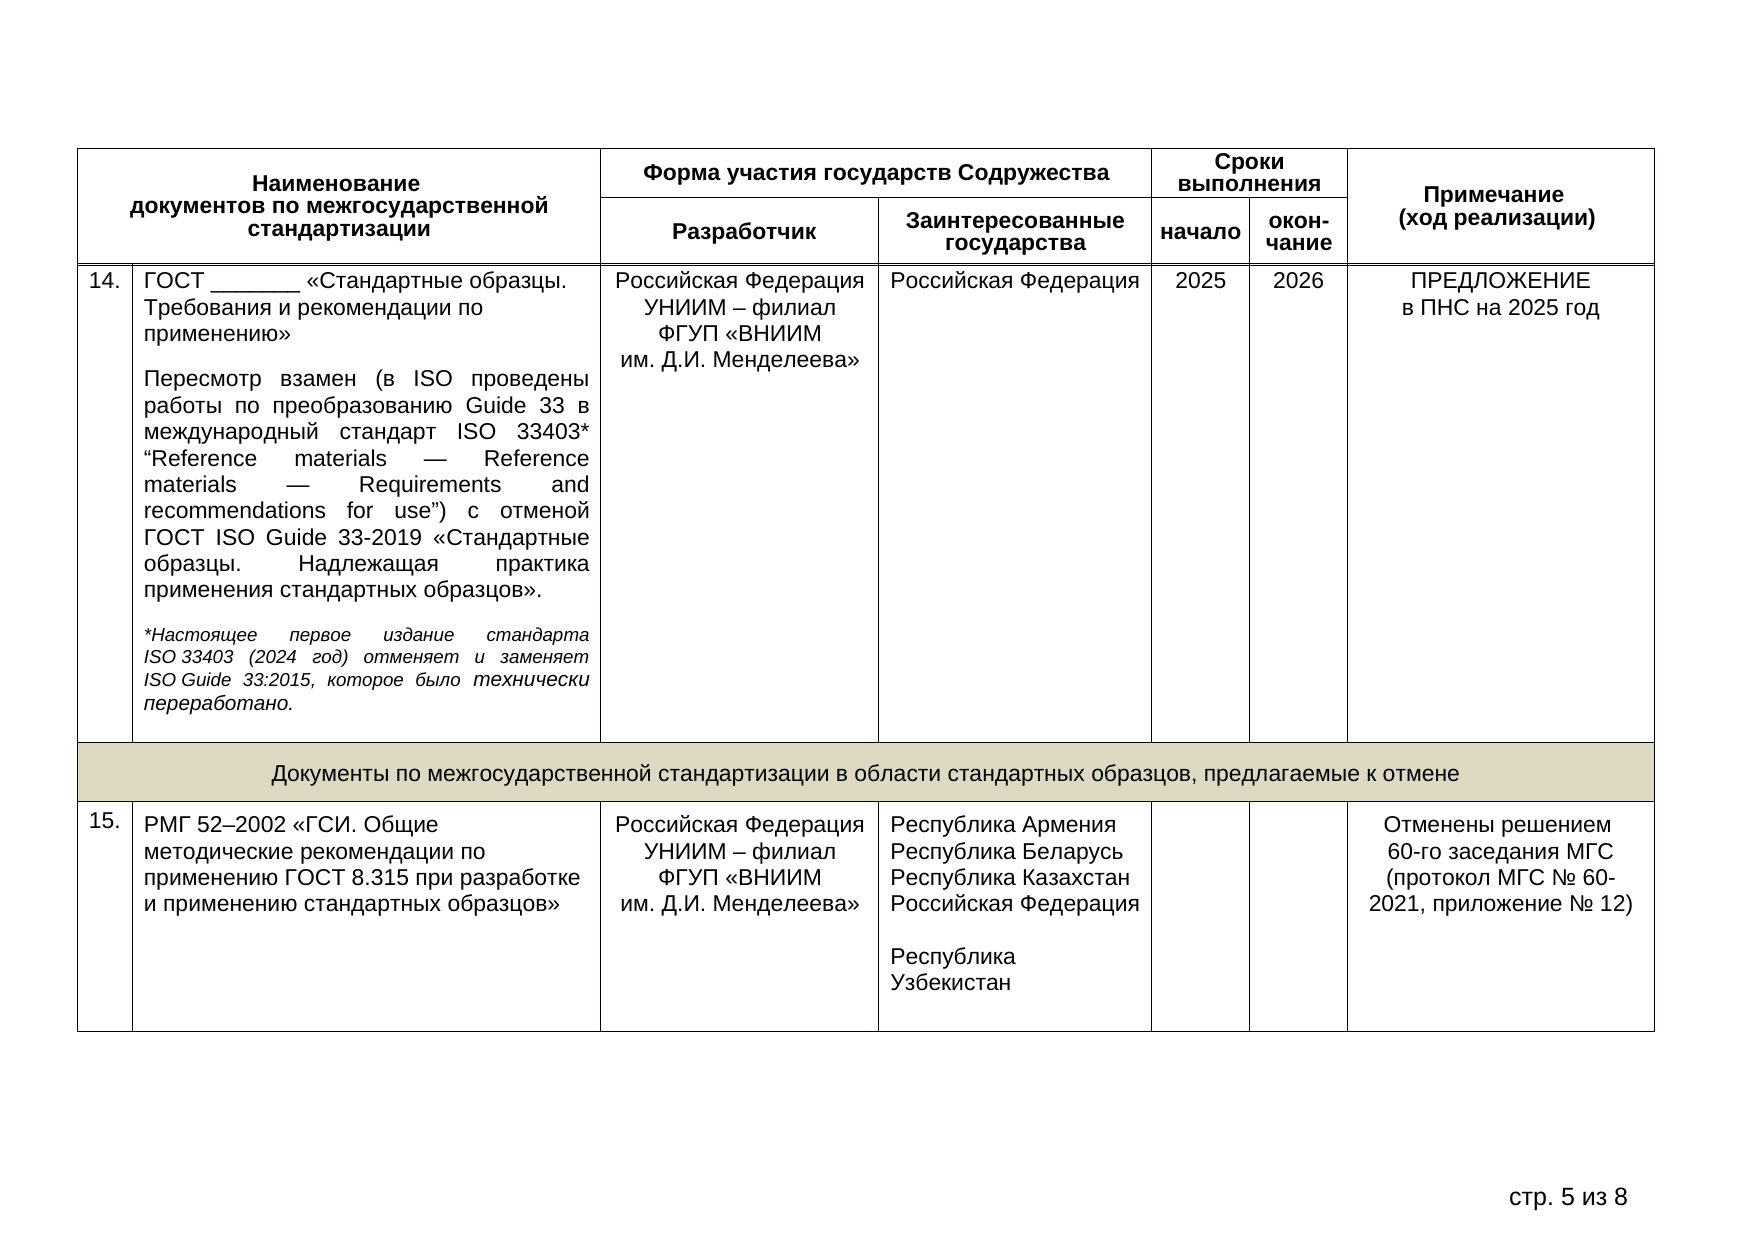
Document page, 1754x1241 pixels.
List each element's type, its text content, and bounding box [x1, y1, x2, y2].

table_cell [1250, 802, 1347, 1031]
table_cell окон-чание [1250, 198, 1347, 263]
table_header Форма участия государств Содружества [601, 149, 1151, 197]
table_cell ПРЕДЛОЖЕНИЕ в ПНС на 2025 год [1348, 266, 1654, 742]
table_cell [78, 802, 132, 1031]
table_cell Отменены решением 60-го заседания МГС (протокол МГС № 60-2021, приложение № 12) [1348, 802, 1654, 1031]
table_cell Разработчик [601, 198, 878, 263]
table_cell Документы по межгосударственной стандартизации в области стандартных образцов, предлагаемые к отмене [78, 743, 1654, 801]
table_cell 2026 [1250, 266, 1347, 742]
table_header Сроки выполнения [1152, 149, 1347, 197]
table_cell Республика Армения Республика Беларусь Республика Казахстан Российская Федерация Республика Узбекистан [879, 802, 1151, 1031]
table_header Примечание (ход реализации) [1348, 149, 1654, 263]
table_header Наименование документов по межгосударственной стандартизации [78, 149, 600, 263]
table_cell РМГ 52–2002 «ГСИ. Общие методические рекомендации по применению ГОСТ 8.315 при разработке и применению стандартных образцов» [133, 802, 600, 1031]
table_cell Российская Федерация УНИИМ – филиал ФГУП «ВНИИМ им. Д.И. Менделеева» [601, 802, 878, 1031]
table_cell [1152, 802, 1249, 1031]
table_cell Российская Федерация [879, 266, 1151, 742]
table_cell ГОСТ _______ «Стандартные образцы. Требования и рекомендации по применению» Пересмотр взамен (в ISO проведены работы по преобразованию Guide 33 в международный стандарт ISO 33403* “Reference materials — Reference materials — Requirements and recommendations for use”) с отменой ГОСТ ISO Guide 33-2019 «Стандартные образцы. Надлежащая практика применения стандартных образцов». *Настоящее первое издание стандарта ISO 33403 (2024 год) отменяет и заменяет ISO Guide 33:2015, которое было технически переработано. [133, 266, 600, 742]
table_cell Российская Федерация УНИИМ – филиал ФГУП «ВНИИМ им. Д.И. Менделеева» [601, 266, 878, 742]
table_cell 2025 [1152, 266, 1249, 742]
table_cell Заинтересованные государства [879, 198, 1151, 263]
table_cell начало [1152, 198, 1249, 263]
table_cell [78, 266, 132, 742]
